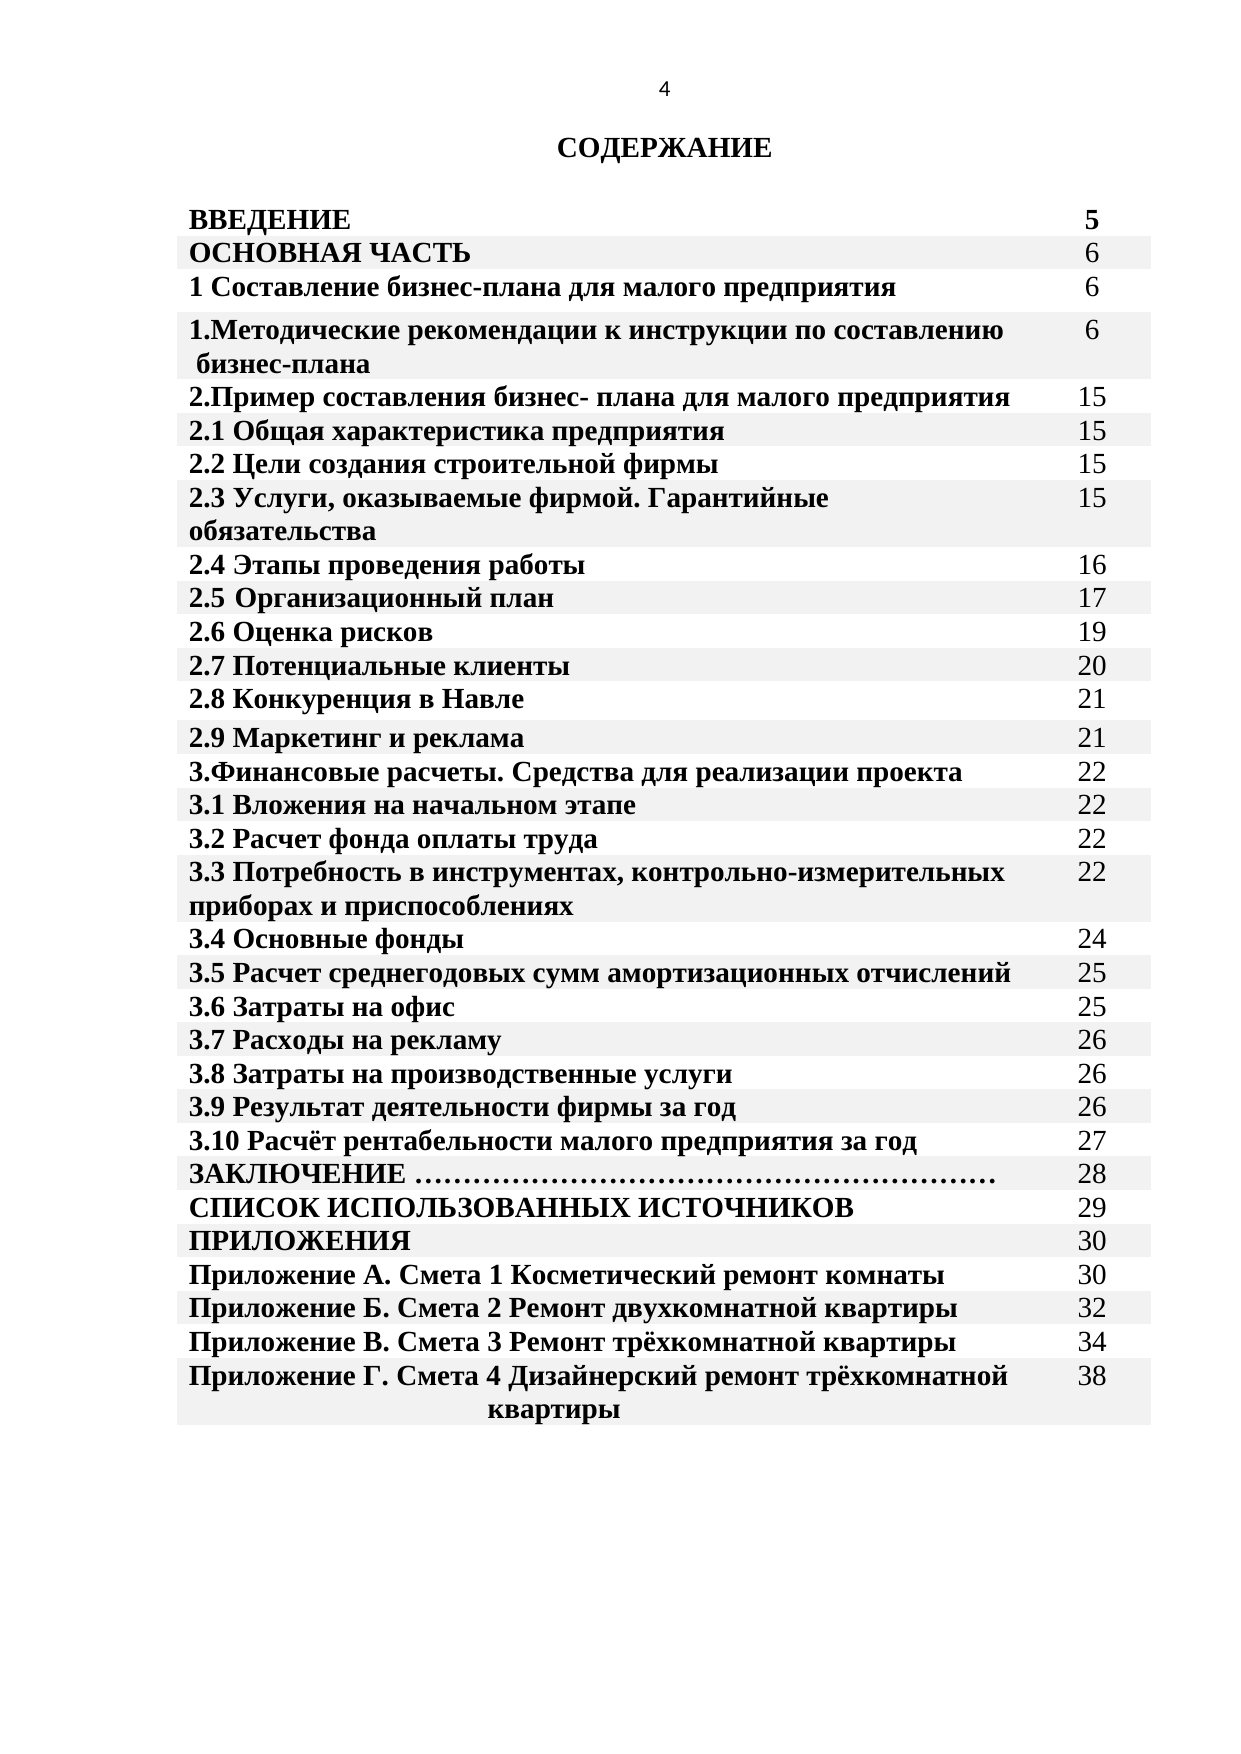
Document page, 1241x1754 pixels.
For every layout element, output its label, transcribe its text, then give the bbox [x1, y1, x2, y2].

table_cell Приложение Г. Смета 4 Дизайнерский ремонт трёхкомнатной квартиры [177, 1358, 1033, 1425]
table_cell 25 [1033, 955, 1151, 989]
table_cell 3.8 Затраты на производственные услуги [177, 1056, 1033, 1089]
table_cell 2.3 Услуги, оказываемые фирмой. Гарантийные обязательства [177, 480, 1033, 547]
table_cell 3.2 Расчет фонда оплаты труда [177, 821, 1033, 854]
table_cell Приложение Б. Смета 2 Ремонт двухкомнатной квартиры [177, 1291, 1033, 1324]
table_cell 3.7 Расходы на рекламу [177, 1022, 1033, 1056]
table_cell 21 [1033, 720, 1151, 754]
table_cell 38 [1033, 1358, 1151, 1425]
table_cell 15 [1033, 379, 1151, 413]
table_cell 2.5 Организационный план [177, 581, 1033, 614]
table_cell 3.1 Вложения на начальном этапе [177, 788, 1033, 821]
table_cell 24 [1033, 922, 1151, 955]
table_cell 22 [1033, 855, 1151, 922]
table_cell 30 [1033, 1257, 1151, 1291]
table_cell 22 [1033, 788, 1151, 821]
table_cell 25 [1033, 989, 1151, 1022]
table_cell 6 [1033, 312, 1151, 379]
table_cell 3.9 Результат деятельности фирмы за год [177, 1089, 1033, 1123]
table_cell 26 [1033, 1056, 1151, 1089]
table_cell 19 [1033, 614, 1151, 648]
table_cell 2.9 Маркетинг и реклама [177, 720, 1033, 754]
table_cell 3.3 Потребность в инструментах, контрольно-измерительных приборах и приспособлениях [177, 855, 1033, 922]
table_cell СПИСОК ИСПОЛЬЗОВАННЫХ ИСТОЧНИКОВ [177, 1190, 1033, 1223]
table_cell 3.5 Расчет среднегодовых сумм амортизационных отчислений [177, 955, 1033, 989]
table_cell 29 [1033, 1190, 1151, 1223]
table_cell ПРИЛОЖЕНИЯ [177, 1224, 1033, 1257]
table_cell 2.7 Потенциальные клиенты [177, 648, 1033, 681]
table_cell 2.6 Оценка рисков [177, 614, 1033, 648]
table_cell 3.10 Расчёт рентабельности малого предприятия за год [177, 1123, 1033, 1156]
table_cell 2.2 Цели создания строительной фирмы [177, 446, 1033, 480]
table_cell 28 [1033, 1156, 1151, 1190]
table_cell 15 [1033, 446, 1151, 480]
table_cell 30 [1033, 1224, 1151, 1257]
table_cell 2.Пример составления бизнес- плана для малого предприятия [177, 379, 1033, 413]
table_cell 22 [1033, 821, 1151, 854]
table_cell 21 [1033, 681, 1151, 720]
table_cell 27 [1033, 1123, 1151, 1156]
table_cell 2.1 Общая характеристика предприятия [177, 413, 1033, 446]
table_cell 17 [1033, 581, 1151, 614]
table_cell ОСНОВНАЯ ЧАСТЬ [177, 236, 1033, 269]
table_cell 20 [1033, 648, 1151, 681]
table_cell 3.Финансовые расчеты. Средства для реализации проекта [177, 754, 1033, 787]
table_cell 34 [1033, 1324, 1151, 1358]
table_cell 6 [1033, 236, 1151, 269]
table_header ВВЕДЕНИЕ [177, 202, 1033, 236]
table_cell 1.Методические рекомендации к инструкции по составлению бизнес-плана [177, 312, 1033, 379]
table_cell 32 [1033, 1291, 1151, 1324]
table_cell 1 Составление бизнес-плана для малого предприятия [177, 269, 1033, 312]
text СОДЕРЖАНИЕ [177, 130, 1152, 163]
table_cell 16 [1033, 547, 1151, 581]
table_cell 3.4 Основные фонды [177, 922, 1033, 955]
table_cell 22 [1033, 754, 1151, 787]
table_cell 2.8 Конкуренция в Навле [177, 681, 1033, 720]
table_cell Приложение А. Смета 1 Косметический ремонт комнаты [177, 1257, 1033, 1291]
table_cell 6 [1033, 269, 1151, 312]
table_cell 15 [1033, 413, 1151, 446]
table_cell 26 [1033, 1089, 1151, 1123]
table_cell 3.6 Затраты на офис [177, 989, 1033, 1022]
table_cell 15 [1033, 480, 1151, 547]
table_cell 2.4 Этапы проведения работы [177, 547, 1033, 581]
table_header 5 [1033, 202, 1151, 236]
table_cell Приложение В. Смета 3 Ремонт трёхкомнатной квартиры [177, 1324, 1033, 1358]
table_cell 26 [1033, 1022, 1151, 1056]
table_cell ЗАКЛЮЧЕНИЕ …………………………………………………… [177, 1156, 1033, 1190]
